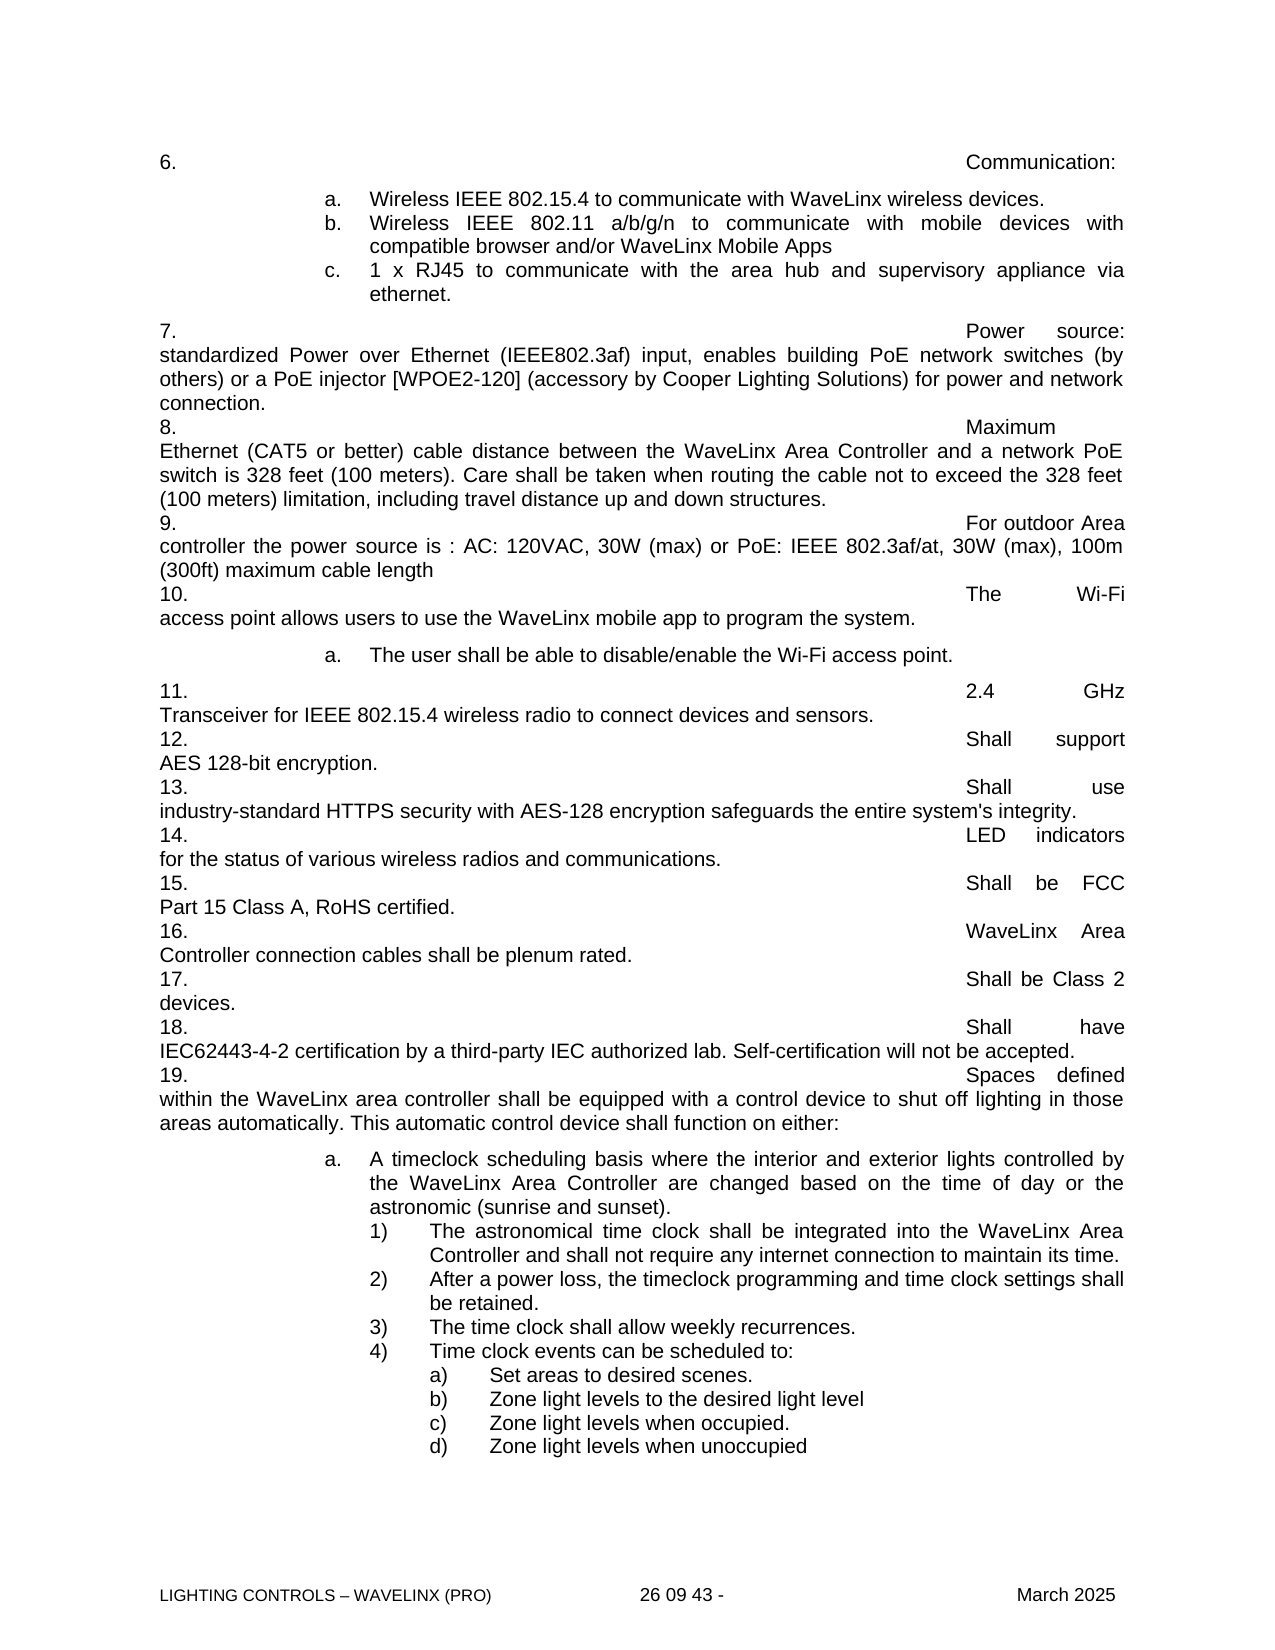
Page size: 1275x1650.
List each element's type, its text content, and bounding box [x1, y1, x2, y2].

text Shall use industry-standard HTTPS security with AES-128 encryption safeguards the entire system's integrity. [159, 775, 1125, 823]
list A timeclock scheduling basis where the interior and exterior lights controlled by the WaveLinx Area Controller are changed based on the time of day or the astronomic (sunrise and sunset). [324, 1147, 1125, 1219]
text Set areas to desired scenes. [429, 1362, 1125, 1386]
text The time clock shall allow weekly recurrences. [369, 1314, 1125, 1338]
text Communication: [159, 150, 1125, 174]
text Shall be Class 2 devices. [159, 967, 1125, 1014]
text Zone light levels when unoccupied [429, 1434, 1125, 1458]
text Spaces defined within the WaveLinx area controller shall be equipped with a control device to shut off lighting in those areas automatically. This automatic control device shall function on either: [159, 1062, 1125, 1134]
text Time clock events can be scheduled to: [369, 1338, 1125, 1362]
text 2.4 GHz Transceiver for IEEE 802.15.4 wireless radio to connect devices and sensors. [159, 679, 1125, 727]
text Zone light levels when occupied. [429, 1410, 1125, 1434]
text WaveLinx Area Controller connection cables shall be plenum rated. [159, 919, 1125, 967]
text Wireless IEEE 802.11 a/b/g/n to communicate with mobile devices with compatible browser and/or WaveLinx Mobile Apps [324, 210, 1125, 258]
text Shall be FCC Part 15 Class A, RoHS certified. [159, 871, 1125, 919]
text Shall have IEC62443-4-2 certification by a third-party IEC authorized lab. Self-certification will not be accepted. [159, 1014, 1125, 1062]
text 1 x RJ45 to communicate with the area hub and supervisory appliance via ethernet. [324, 258, 1125, 306]
text Shall support AES 128-bit encryption. [159, 727, 1125, 775]
text Maximum Ethernet (CAT5 or better) cable distance between the WaveLinx Area Controller and a network PoE switch is 328 feet (100 meters). Care shall be taken when routing the cable not to exceed the 328 feet (100 meters) limitation, including travel distance up and down structures. [159, 414, 1125, 510]
text LED indicators for the status of various wireless radios and communications. [159, 823, 1125, 871]
text For outdoor Area controller the power source is : AC: 120VAC, 30W (max) or PoE: IEEE 802.3af/at, 30W (max), 100m (300ft) maximum cable length [159, 510, 1125, 582]
text Zone light levels to the desired light level [429, 1386, 1125, 1410]
text After a power loss, the timeclock programming and time clock settings shall be retained. [369, 1267, 1125, 1314]
text Power source: standardized Power over Ethernet (IEEE802.3af) input, enables building PoE network switches (by others) or a PoE injector [WPOE2-120] (accessory by Cooper Lighting Solutions) for power and network connection. [159, 319, 1125, 414]
list The user shall be able to disable/enable the Wi-Fi access point. [324, 643, 1125, 667]
list Wireless IEEE 802.15.4 to communicate with WaveLinx wireless devices. [324, 186, 1125, 210]
text The Wi-Fi access point allows users to use the WaveLinx mobile app to program the system. [159, 582, 1125, 630]
list The astronomical time clock shall be integrated into the WaveLinx Area Controller and shall not require any internet connection to maintain its time. [369, 1219, 1125, 1267]
